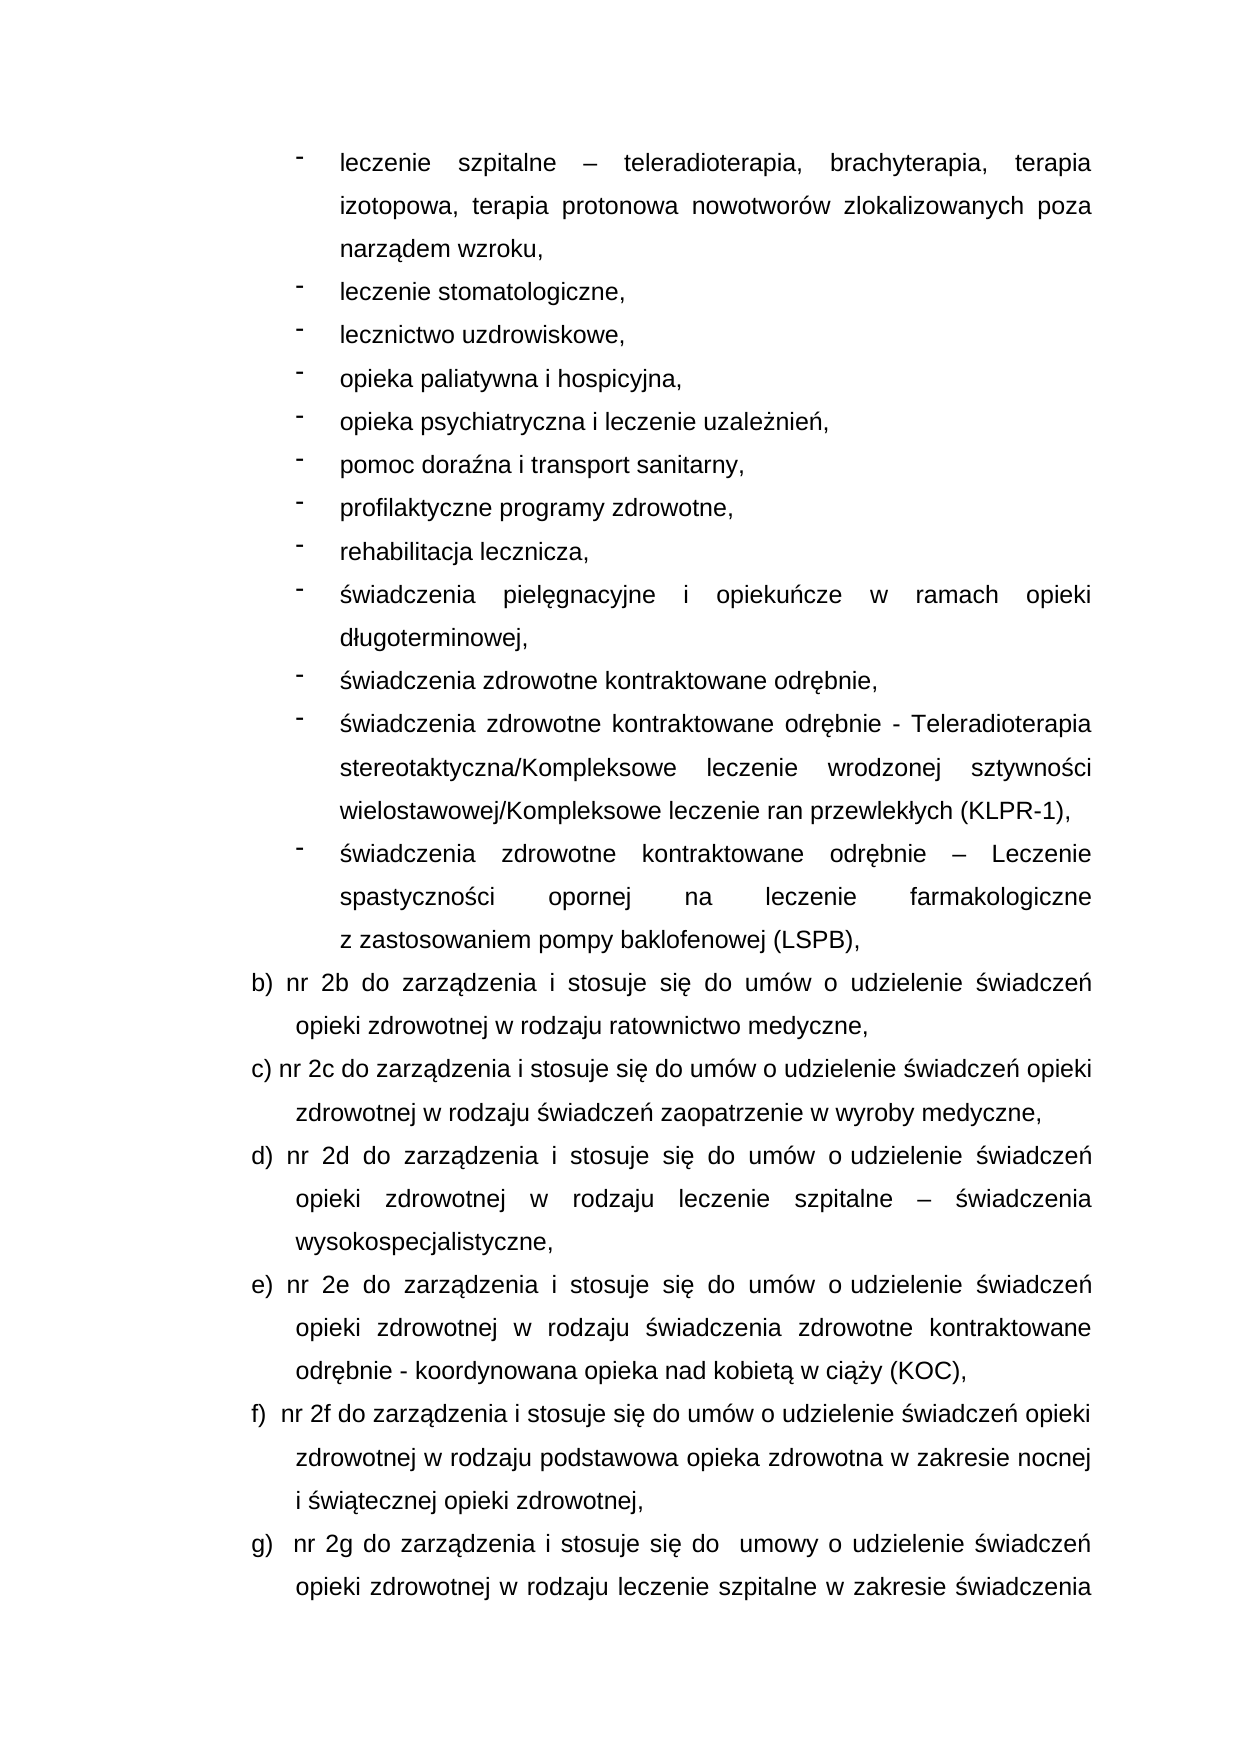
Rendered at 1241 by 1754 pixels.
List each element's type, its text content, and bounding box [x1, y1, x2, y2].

list rehabilitacja lecznicza, [295, 536, 1093, 565]
list świadczenia zdrowotne kontraktowane odrębnie - Teleradioterapia stereotaktyczna/Kompleksowe leczenie wrodzonej sztywności wielostawowej/Kompleksowe leczenie ran przewlekłych (KLPR-1), [295, 709, 1093, 824]
list profilaktyczne programy zdrowotne, [295, 493, 1093, 522]
list c) nr 2c do zarządzenia i stosuje się do umów o udzielenie świadczeń opieki zdrowotnej w rodzaju świadczeń zaopatrzenie w wyroby medyczne, [251, 1054, 1093, 1126]
list pomoc doraźna i transport sanitarny, [295, 450, 1093, 479]
list f) nr 2f do zarządzenia i stosuje się do umów o udzielenie świadczeń opieki zdrowotnej w rodzaju podstawowa opieka zdrowotna w zakresie nocnej i świątecznej opieki zdrowotnej, [251, 1399, 1093, 1514]
list opieka paliatywna i hospicyjna, [295, 363, 1093, 392]
list świadczenia zdrowotne kontraktowane odrębnie, [295, 666, 1093, 695]
list opieka psychiatryczna i leczenie uzależnień, [295, 407, 1093, 436]
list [251, 1529, 1093, 1601]
list d) nr 2d do zarządzenia i stosuje się do umów o udzielenie świadczeń opieki zdrowotnej w rodzaju leczenie szpitalne – świadczenia wysokospecjalistyczne, [251, 1141, 1093, 1256]
list świadczenia pielęgnacyjne i opiekuńcze w ramach opieki długoterminowej, [295, 580, 1093, 652]
list e) nr 2e do zarządzenia i stosuje się do umów o udzielenie świadczeń opieki zdrowotnej w rodzaju świadczenia zdrowotne kontraktowane odrębnie - koordynowana opieka nad kobietą w ciąży (KOC), [251, 1270, 1093, 1385]
list leczenie szpitalne – teleradioterapia, brachyterapia, terapia izotopowa, terapia protonowa nowotworów zlokalizowanych poza narządem wzroku, [295, 148, 1093, 263]
list lecznictwo uzdrowiskowe, [295, 320, 1093, 349]
list b) nr 2b do zarządzenia i stosuje się do umów o udzielenie świadczeń opieki zdrowotnej w rodzaju ratownictwo medyczne, [251, 968, 1093, 1040]
list świadczenia zdrowotne kontraktowane odrębnie – Leczenie spastyczności opornej na leczenie farmakologiczne z zastosowaniem pompy baklofenowej (LSPB), [295, 839, 1093, 954]
list leczenie stomatologiczne, [295, 277, 1093, 306]
